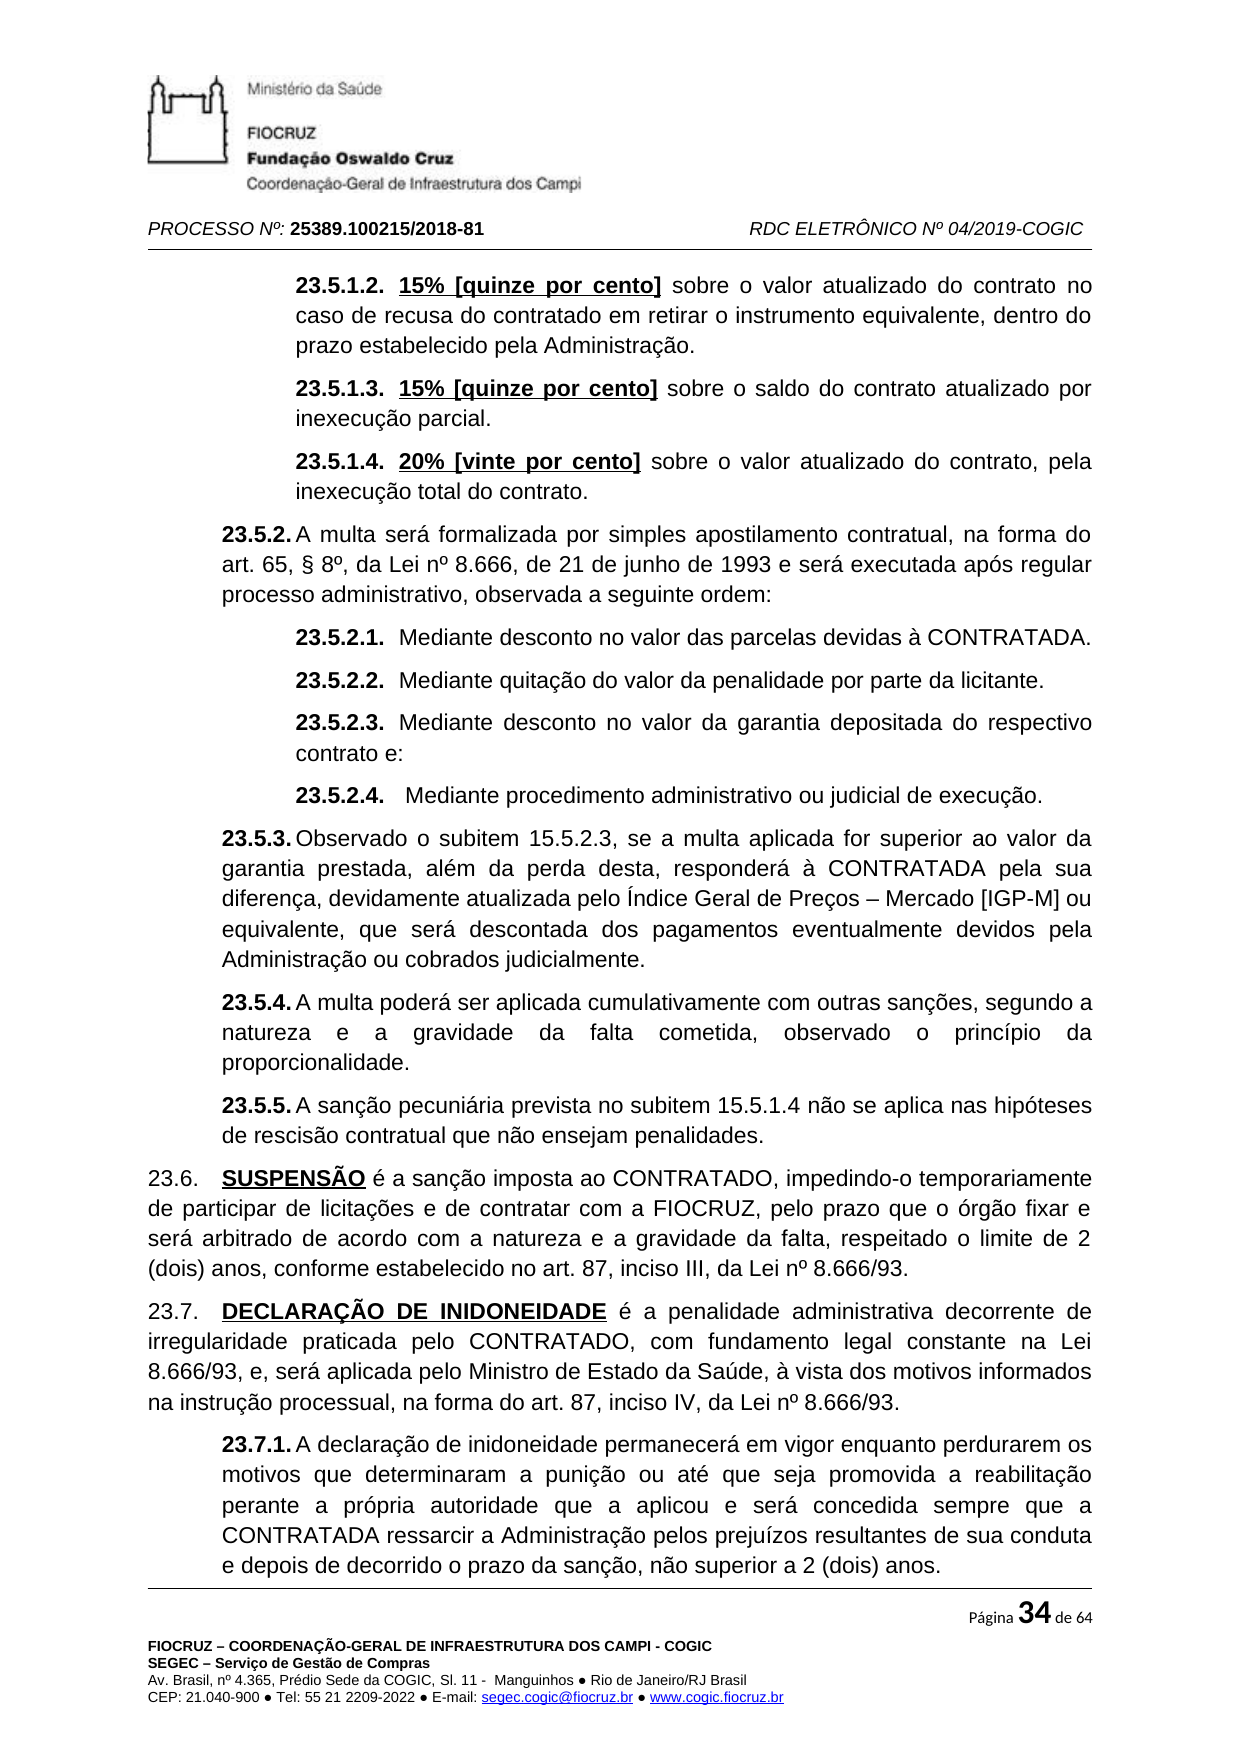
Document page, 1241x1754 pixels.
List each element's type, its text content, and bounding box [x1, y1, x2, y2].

list Mediante desconto no valor das parcelas devidas à CONTRATADA. [295, 624, 1092, 650]
list DECLARAÇÃO DE INIDONEIDADE é a penalidade administrativa decorrente de irregularidade praticada pelo CONTRATADO, com fundamento legal constante na Lei 8.666/93, e, será aplicada pelo Ministro de Estado da Saúde, à vista dos motivos informados na instrução processual, na forma do art. 87, inciso IV, da Lei nº 8.666/93. [148, 1298, 1092, 1415]
list Mediante quitação do valor da penalidade por parte da licitante. [295, 667, 1092, 693]
list 15% [quinze por cento] sobre o saldo do contrato atualizado por inexecução parcial. [295, 375, 1092, 432]
list Mediante desconto no valor da garantia depositada do respectivo contrato e: [295, 709, 1092, 766]
list A sanção pecuniária prevista no subitem 15.5.1.4 não se aplica nas hipóteses de rescisão contratual que não ensejam penalidades. [222, 1092, 1092, 1148]
picture [147, 75, 582, 193]
list 15% [quinze por cento] sobre o valor atualizado do contrato no caso de recusa do contratado em retirar o instrumento equivalente, dentro do prazo estabelecido pela Administração. [295, 272, 1092, 359]
list A declaração de inidoneidade permanecerá em vigor enquanto perdurarem os motivos que determinaram a punição ou até que seja promovida a reabilitação perante a própria autoridade que a aplicou e será concedida sempre que a CONTRATADA ressarcir a Administração pelos prejuízos resultantes de sua conduta e depois de decorrido o prazo da sanção, não superior a 2 (dois) anos. [222, 1431, 1092, 1578]
list SUSPENSÃO é a sanção imposta ao CONTRATADO, impedindo-o temporariamente de participar de licitações e de contratar com a FIOCRUZ, pelo prazo que o órgão fixar e será arbitrado de acordo com a natureza e a gravidade da falta, respeitado o limite de 2 (dois) anos, conforme estabelecido no art. 87, inciso III, da Lei nº 8.666/93. [148, 1164, 1092, 1282]
list Observado o subitem 15.5.2.3, se a multa aplicada for superior ao valor da garantia prestada, além da perda desta, responderá à CONTRATADA pela sua diferença, devidamente atualizada pelo Índice Geral de Preços – Mercado [IGP-M] ou equivalente, que será descontada dos pagamentos eventualmente devidos pela Administração ou cobrados judicialmente. [222, 825, 1092, 972]
list A multa será formalizada por simples apostilamento contratual, na forma do art. 65, § 8º, da Lei nº 8.666, de 21 de junho de 1993 e será executada após regular processo administrativo, observada a seguinte ordem: [222, 521, 1092, 608]
list Mediante procedimento administrativo ou judicial de execução. [295, 782, 1092, 809]
list A multa poderá ser aplicada cumulativamente com outras sanções, segundo a natureza e a gravidade da falta cometida, observado o princípio da proporcionalidade. [222, 988, 1092, 1075]
list 20% [vinte por cento] sobre o valor atualizado do contrato, pela inexecução total do contrato. [295, 448, 1092, 504]
